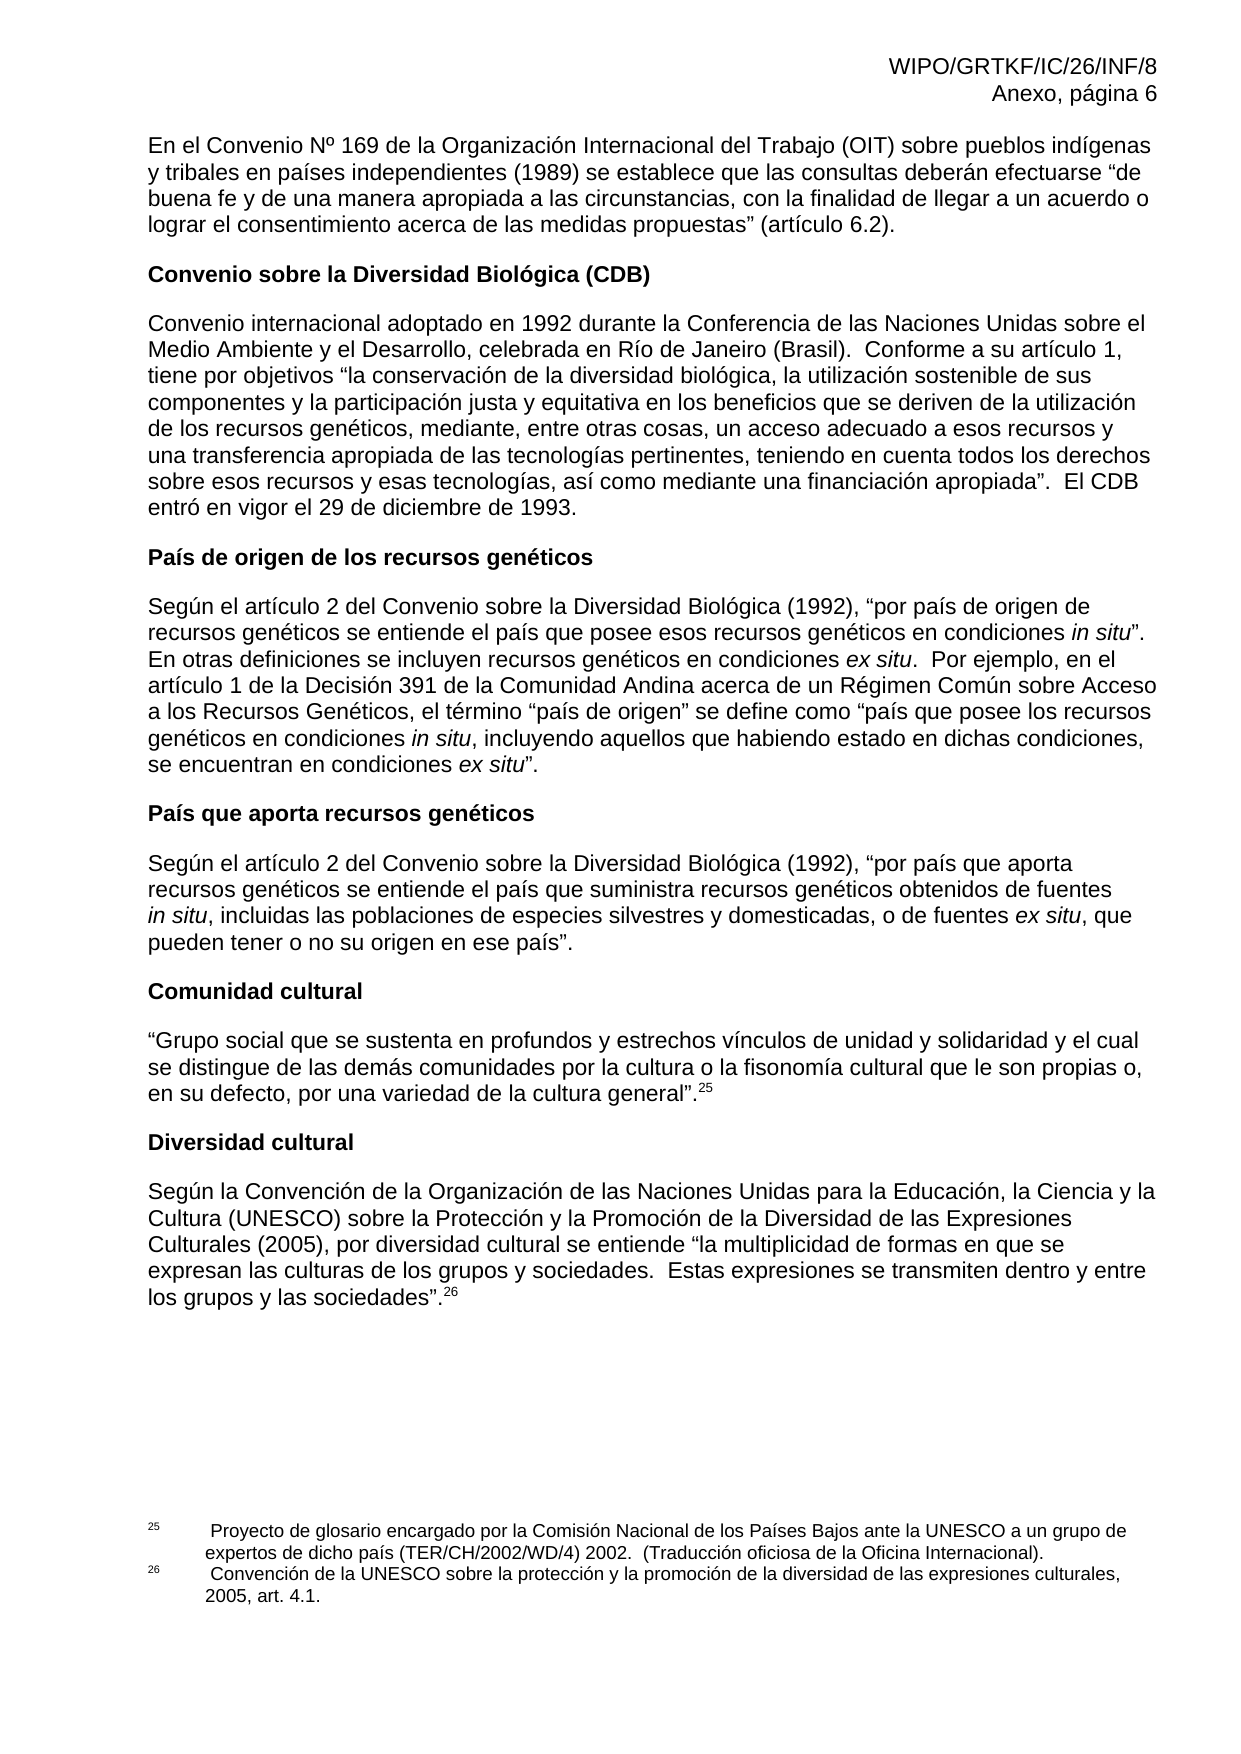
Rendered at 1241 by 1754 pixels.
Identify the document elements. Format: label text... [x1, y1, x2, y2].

list Convenio internacional adoptado en 1992 durante la Conferencia de las Naciones Unidas sobre el Medio Ambiente y el Desarrollo, celebrada en Río de Janeiro (Brasil). Conforme a su artículo 1, tiene por objetivos “la conservación de la diversidad biológica, la utilización sostenible de sus componentes y la participación justa y equitativa en los beneficios que se deriven de la utilización de los recursos genéticos, mediante, entre otras cosas, un acceso adecuado a esos recursos y una transferencia apropiada de las tecnologías pertinentes, teniendo en cuenta todos los derechos sobre esos recursos y esas tecnologías, así como mediante una financiación apropiada”. El CDB entró en vigor el 29 de diciembre de 1993. [148, 310, 1157, 521]
list Diversidad cultural [148, 1129, 1157, 1155]
list Convenio sobre la Diversidad Biológica (CDB) [148, 261, 1157, 287]
list País de origen de los recursos genéticos [148, 543, 1157, 570]
list Comunidad cultural [148, 978, 1157, 1004]
list Según la Convención de la Organización de las Naciones Unidas para la Educación, la Ciencia y la Cultura (UNESCO) sobre la Protección y la Promoción de la Diversidad de las Expresiones Culturales (2005), por diversidad cultural se entiende “la multiplicidad de formas en que se expresan las culturas de los grupos y sociedades. Estas expresiones se transmiten dentro y entre los grupos y las sociedades”. [148, 1178, 1157, 1310]
list Según el artículo 2 del Convenio sobre la Diversidad Biológica (1992), “por país de origen de recursos genéticos se entiende el país que posee esos recursos genéticos en condiciones in situ”. En otras definiciones se incluyen recursos genéticos en condiciones ex situ. Por ejemplo, en el artículo 1 de la Decisión 391 de la Comunidad Andina acerca de un Régimen Común sobre Acceso a los Recursos Genéticos, el término “país de origen” se define como “país que posee los recursos genéticos en condiciones in situ, incluyendo aquellos que habiendo estado en dichas condiciones, se encuentran en condiciones ex situ”. [148, 593, 1157, 777]
list Según el artículo 2 del Convenio sobre la Diversidad Biológica (1992), “por país que aporta recursos genéticos se entiende el país que suministra recursos genéticos obtenidos de fuentes in situ, incluidas las poblaciones de especies silvestres y domesticadas, o de fuentes ex situ, que pueden tener o no su origen en ese país”. [148, 849, 1157, 955]
list En el Convenio Nº 169 de la Organización Internacional del Trabajo (OIT) sobre pueblos indígenas y tribales en países independientes (1989) se establece que las consultas deberán efectuarse “de buena fe y de una manera apropiada a las circunstancias, con la finalidad de llegar a un acuerdo o lograr el consentimiento acerca de las medidas propuestas” (artículo 6.2). [148, 132, 1157, 238]
list País que aporta recursos genéticos [148, 800, 1157, 827]
list “Grupo social que se sustenta en profundos y estrechos vínculos de unidad y solidaridad y el cual se distingue de las demás comunidades por la cultura o la fisonomía cultural que le son propias o, en su defecto, por una variedad de la cultura general”. [148, 1027, 1157, 1106]
